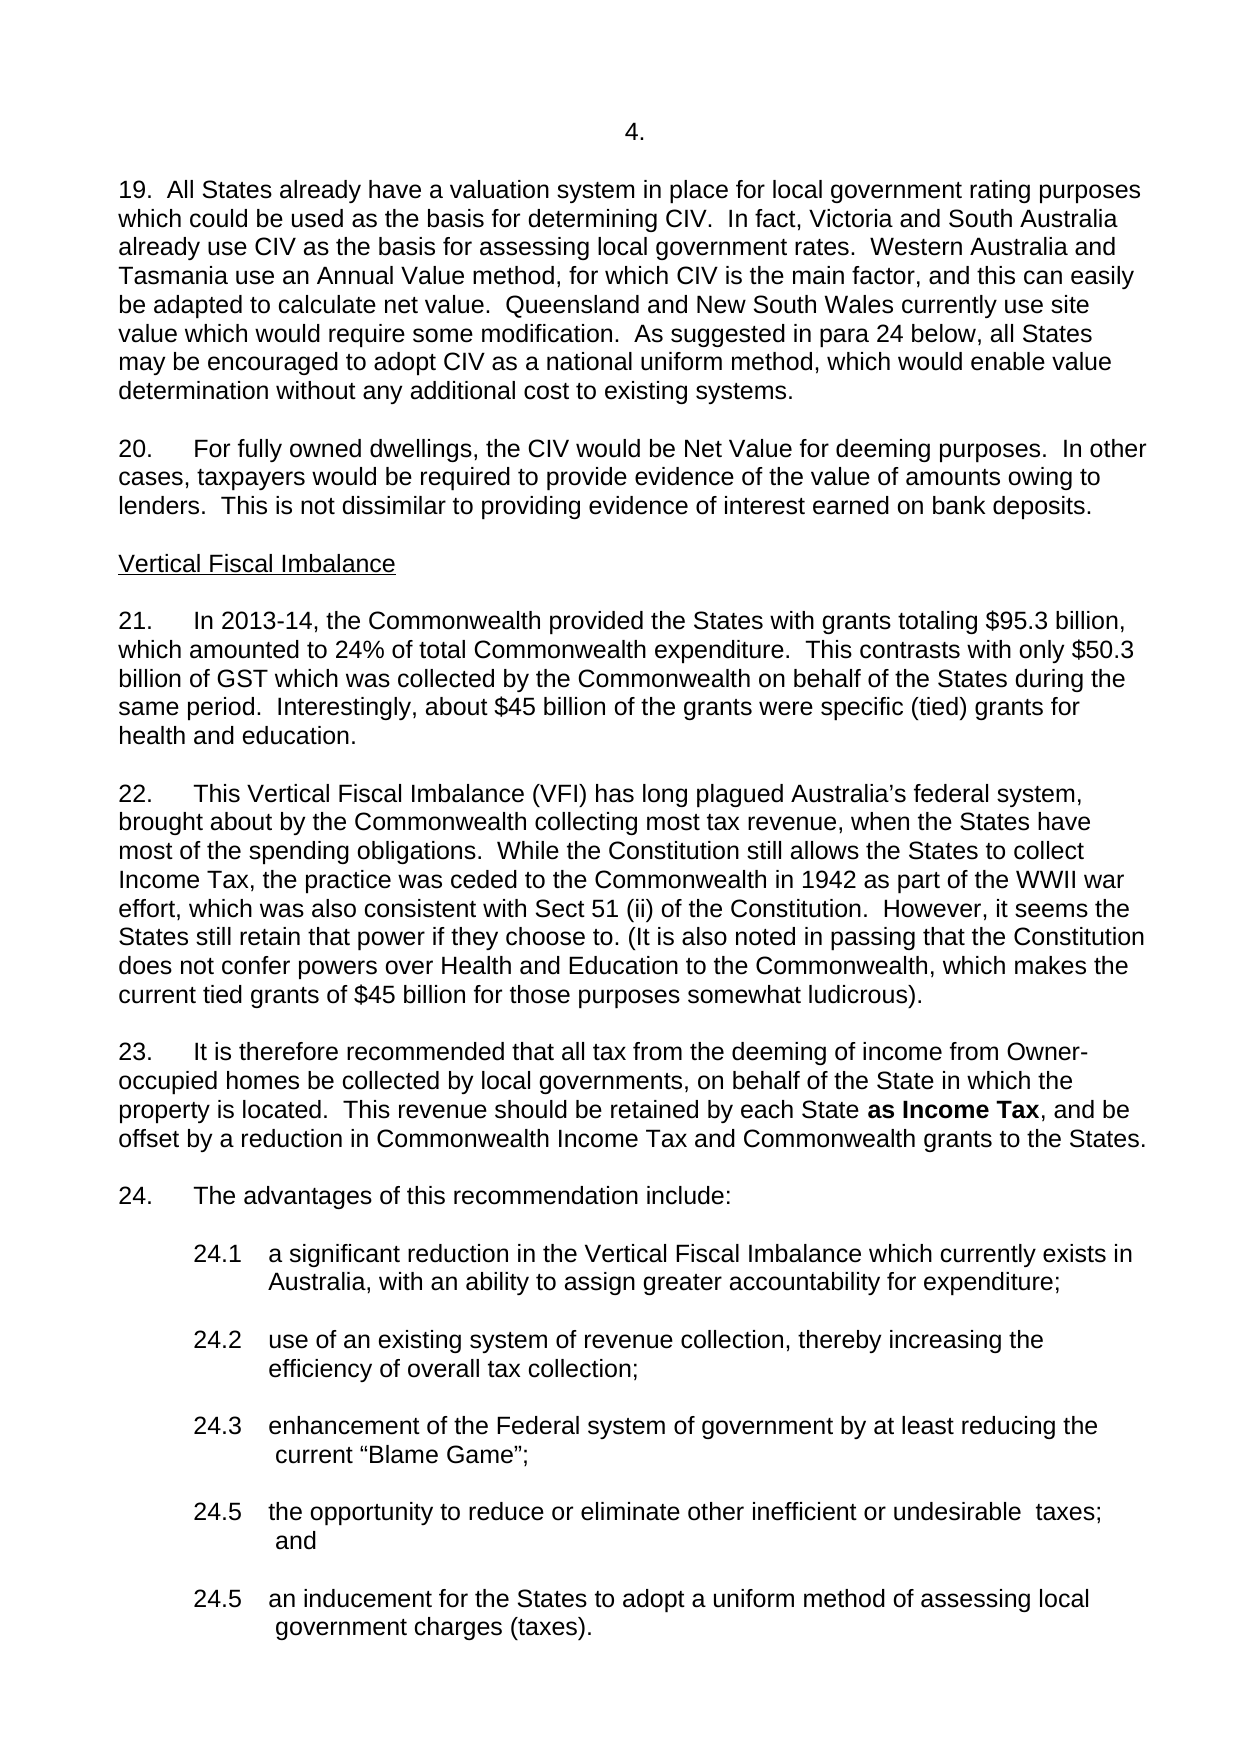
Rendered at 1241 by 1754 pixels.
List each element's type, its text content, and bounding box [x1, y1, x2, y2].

text 24.1 a significant reduction in the Vertical Fiscal Imbalance which currently exists in Australia, with an ability to assign greater accountability for expenditure; [118, 1239, 1152, 1296]
text 4. [118, 117, 1152, 146]
text 22. This Vertical Fiscal Imbalance (VFI) has long plagued Australia’s federal system, brought about by the Commonwealth collecting most tax revenue, when the States have most of the spending obligations. While the Constitution still allows the States to collect Income Tax, the practice was ceded to the Commonwealth in 1942 as part of the WWII war effort, which was also consistent with Sect 51 (ii) of the Constitution. However, it seems the States still retain that power if they choose to. (It is also noted in passing that the Constitution does not confer powers over Health and Education to the Commonwealth, which makes the current tied grants of $45 billion for those purposes somewhat ludicrous). [118, 779, 1152, 1009]
text 24. The advantages of this recommendation include: [118, 1181, 1152, 1210]
text 21. In 2013-14, the Commonwealth provided the States with grants totaling $95.3 billion, which amounted to 24% of total Commonwealth expenditure. This contrasts with only $50.3 billion of GST which was collected by the Commonwealth on behalf of the States during the same period. Interestingly, about $45 billion of the grants were specific (tied) grants for health and education. [118, 606, 1152, 750]
text may be encouraged to adopt CIV as a national uniform method, which would enable value determination without any additional cost to existing systems. [118, 347, 1152, 405]
text Vertical Fiscal Imbalance [118, 549, 1152, 577]
text 19. All States already have a valuation system in place for local government rating purposes which could be used as the basis for determining CIV. In fact, Victoria and South Australia already use CIV as the basis for assessing local government rates. Western Australia and Tasmania use an Annual Value method, for which CIV is the main factor, and this can easily be adapted to calculate net value. Queensland and New South Wales currently use site value which would require some modification. As suggested in para 24 below, all States [118, 175, 1152, 347]
text 24.3 enhancement of the Federal system of government by at least reducing the current “Blame Game”; [118, 1411, 1152, 1469]
text 24.5 an inducement for the States to adopt a uniform method of assessing local government charges (taxes). [118, 1584, 1152, 1641]
text 23. It is therefore recommended that all tax from the deeming of income from Owner-occupied homes be collected by local governments, on behalf of the State in which the property is located. This revenue should be retained by each State as Income Tax, and be offset by a reduction in Commonwealth Income Tax and Commonwealth grants to the States. [118, 1037, 1152, 1152]
text 24.2 use of an existing system of revenue collection, thereby increasing the efficiency of overall tax collection; [118, 1325, 1152, 1382]
text 24.5 the opportunity to reduce or eliminate other inefficient or undesirable taxes; and [118, 1497, 1152, 1555]
text 20. For fully owned dwellings, the CIV would be Net Value for deeming purposes. In other cases, taxpayers would be required to provide evidence of the value of amounts owing to lenders. This is not dissimilar to providing evidence of interest earned on bank deposits. [118, 434, 1152, 520]
